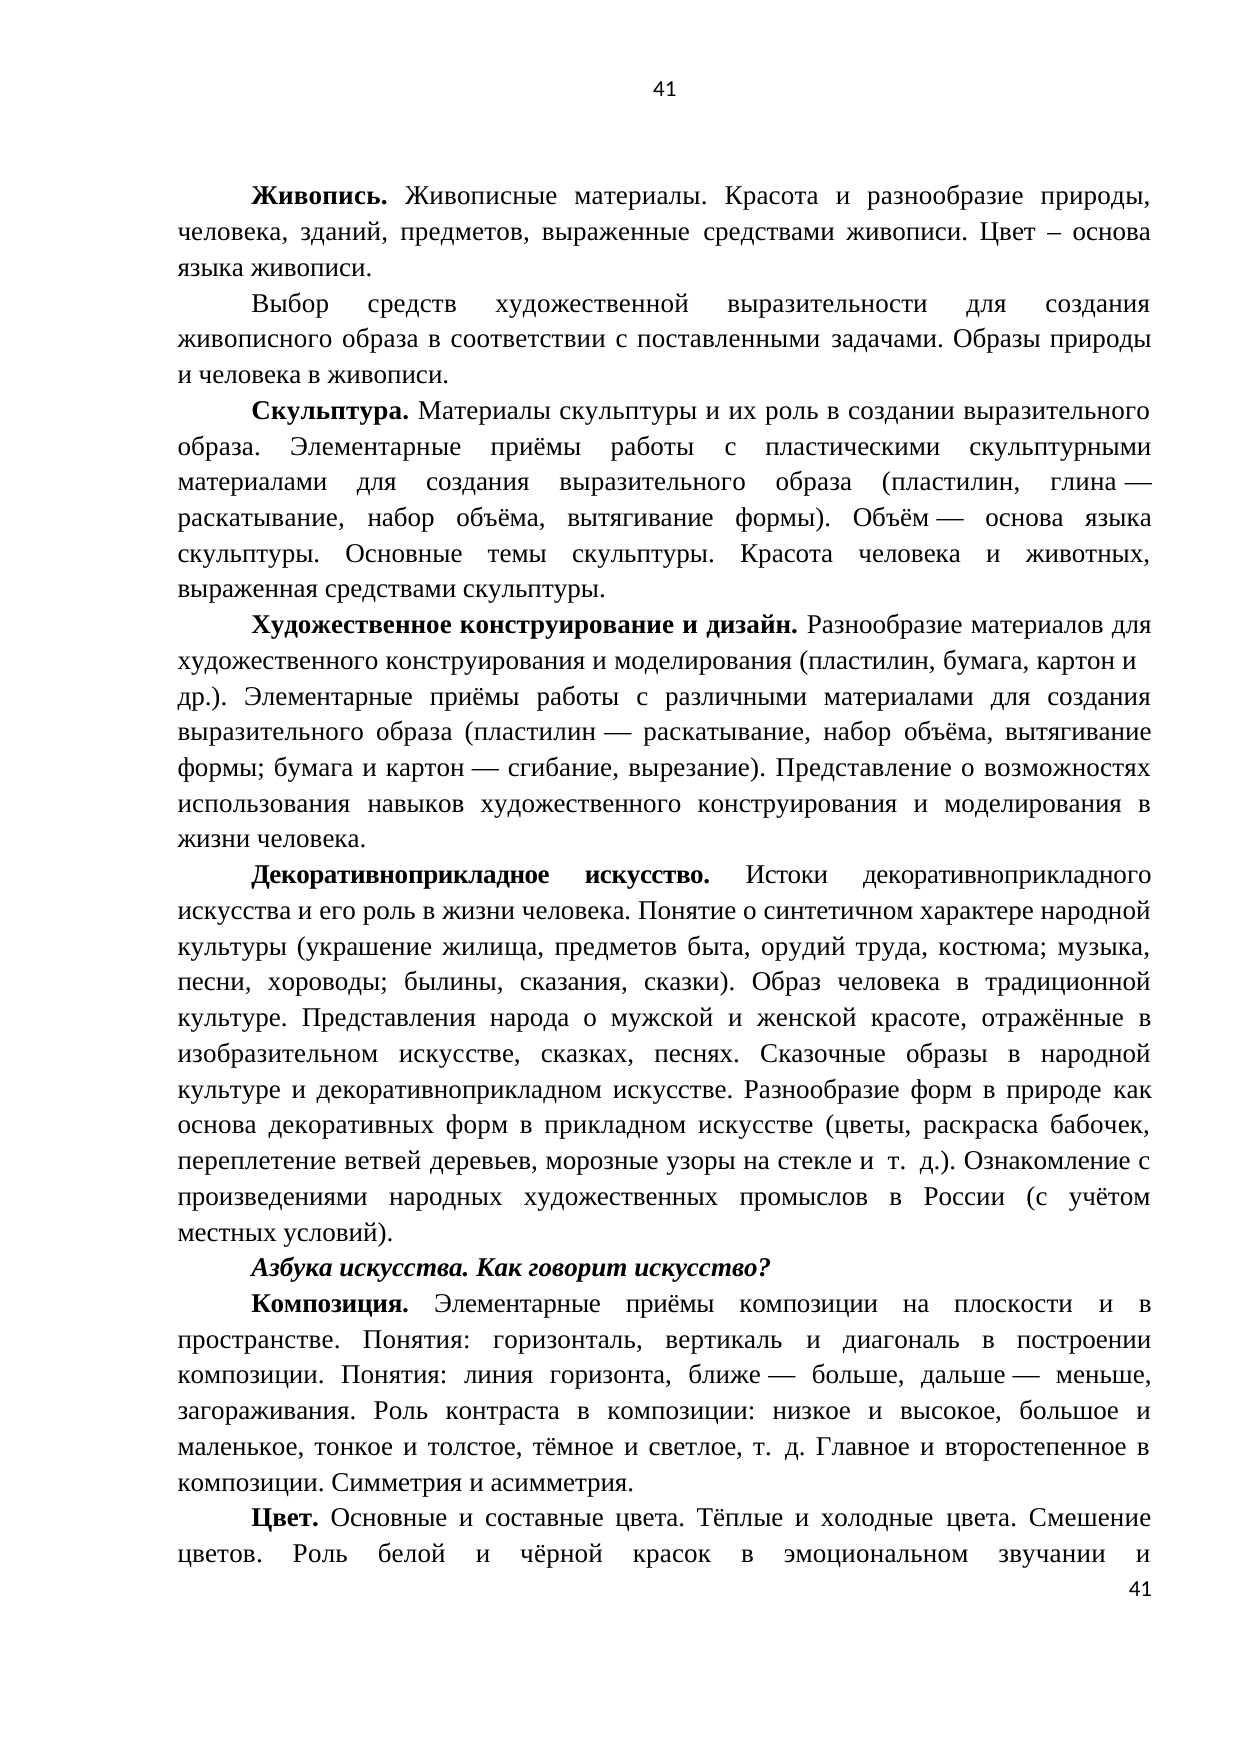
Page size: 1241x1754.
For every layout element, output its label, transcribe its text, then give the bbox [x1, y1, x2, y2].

text Азбука искусства. Как говорит искусство? [177, 1251, 1152, 1282]
text Скульптура. Материалы скульптуры и их роль в создании выразительного образа. Элементарные приёмы работы с пластическими скульптурными материалами для создания выразительного образа (пластилин, глина — раскатывание, набор объёма, вытягивание формы). Объём — основа языка скульптуры. Основные темы скульптуры. Красота человека и животных, выраженная средствами скульптуры. [177, 394, 1152, 604]
text Выбор средств художественной выразительности для создания живописного образа в соответствии с поставленными задачами. Образы природы и человека в живописи. [177, 287, 1152, 389]
text Декоративно­прикладное искусство. Истоки декоративно­прикладного искусства и его роль в жизни человека. Понятие о синтетичном характере народной культуры (украшение жилища, предметов быта, орудий труда, костюма; музыка, песни, хороводы; былины, сказания, сказки). Образ человека в традиционной культуре. Представления народа о мужской и женской красоте, отражённые в изобразительном искусстве, сказках, песнях. Сказочные образы в народной культуре и декоративно­прикладном искусстве. Разнообразие форм в природе как основа декоративных форм в прикладном искусстве (цветы, раскраска бабочек, переплетение ветвей деревьев, морозные узоры на стекле и т. д.). Ознакомление с произведениями народных художественных промыслов в России (с учётом местных условий). [177, 858, 1152, 1247]
text Живопись. Живописные материалы. Красота и разнообразие природы, человека, зданий, предметов, выраженные средствами живописи. Цвет – основа языка живописи. [177, 179, 1152, 282]
text Художественное конструирование и дизайн. Разнообразие материалов для художественного конструирования и моделирования (пластилин, бумага, картон и др.). Элементарные приёмы работы с различными материалами для создания выразительного образа (пластилин — раскатывание, набор объёма, вытягивание формы; бумага и картон — сгибание, вырезание). Представление о возможностях использования навыков художественного конструирования и моделирования в жизни человека. [177, 608, 1152, 854]
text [177, 1501, 1152, 1568]
text Композиция. Элементарные приёмы композиции на плоскости и в пространстве. Понятия: горизонталь, вертикаль и диагональ в построении композиции. Понятия: линия горизонта, ближе — больше, дальше — меньше, загораживания. Роль контраста в композиции: низкое и высокое, большое и маленькое, тонкое и толстое, тёмное и светлое, т. д. Главное и второстепенное в композиции. Симметрия и асимметрия. [177, 1287, 1152, 1497]
